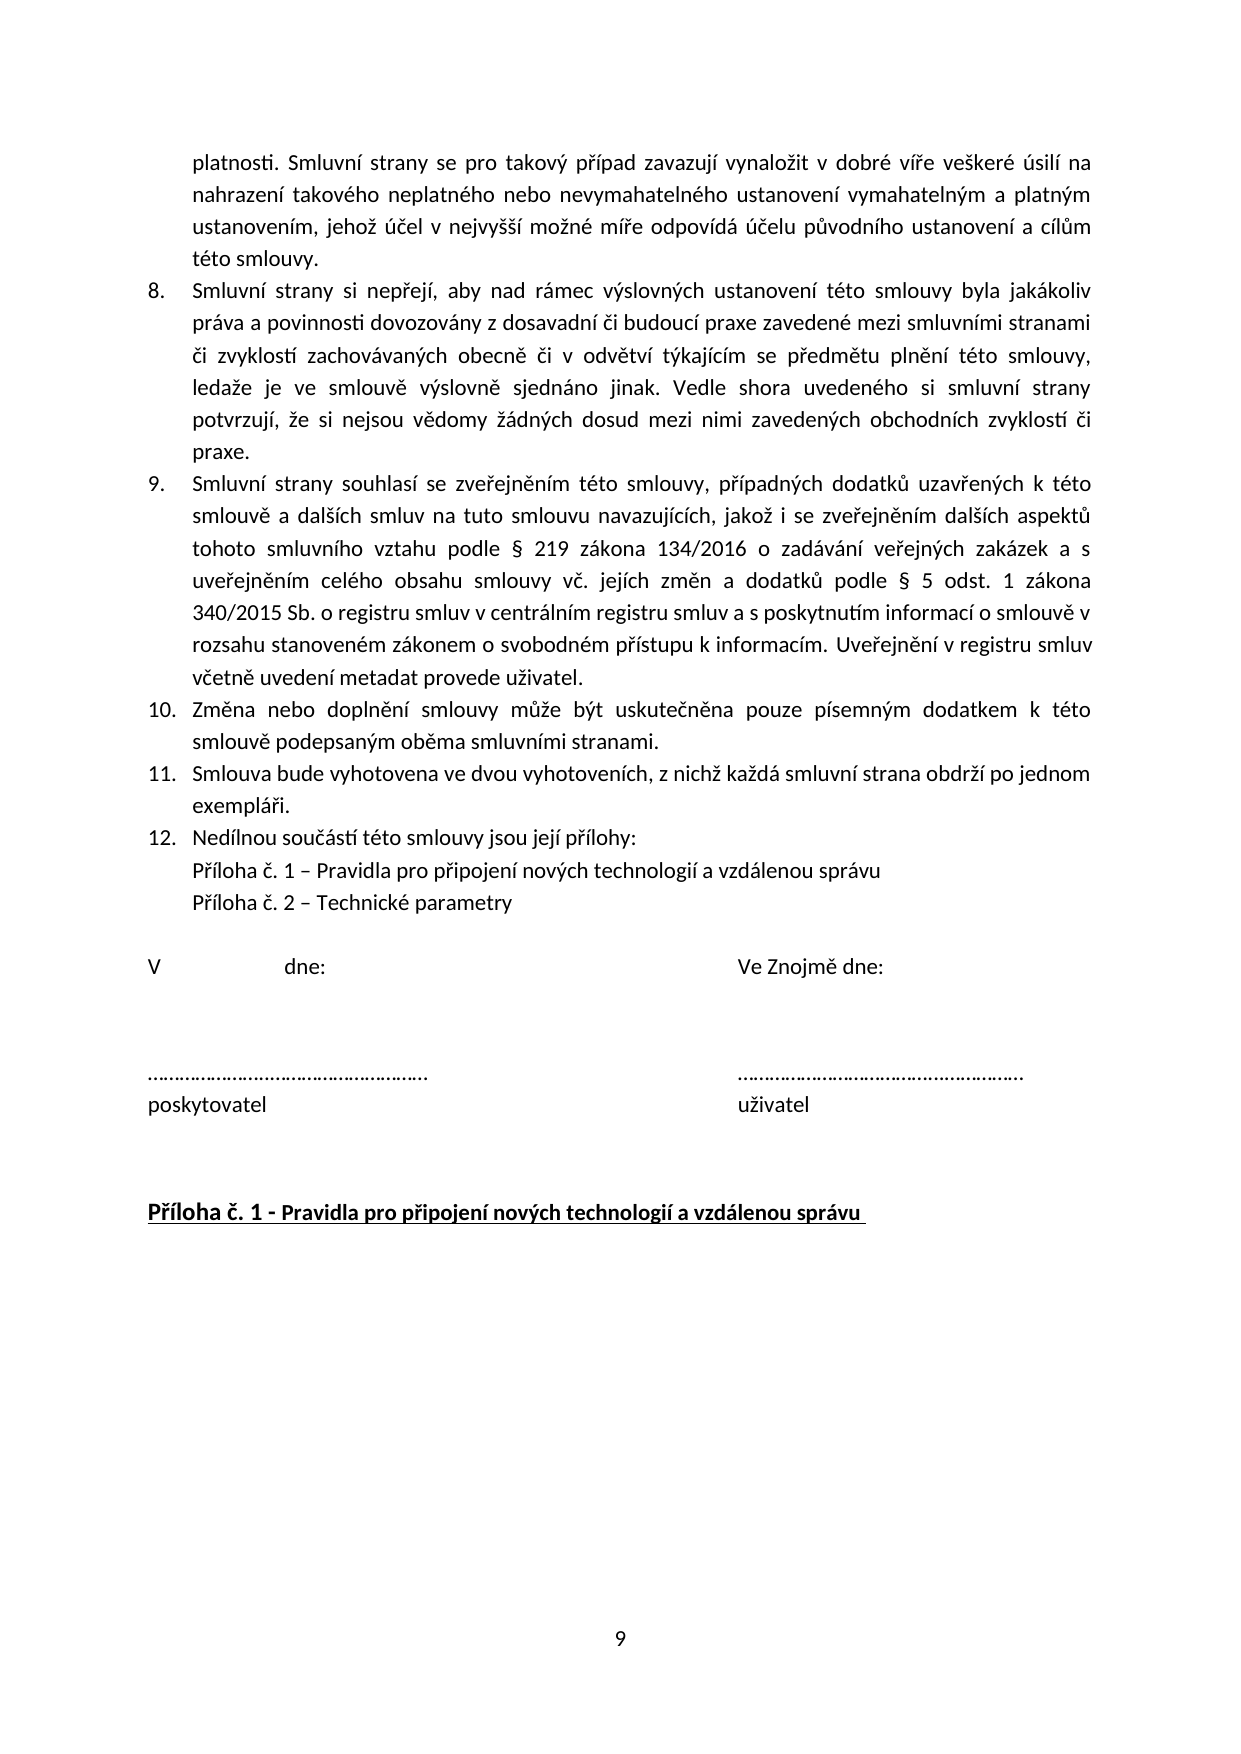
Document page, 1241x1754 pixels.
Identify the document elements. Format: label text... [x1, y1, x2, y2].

text Příloha č. 1 - Pravidla pro připojení nových technologií a vzdálenou správu [148, 1197, 1093, 1227]
list Smluvní strany souhlasí se zveřejněním této smlouvy, případných dodatků uzavřených k této smlouvě a dalších smluv na tuto smlouvu navazujících, jakož i se zveřejněním dalších aspektů tohoto smluvního vztahu podle § 219 zákona 134/2016 o zadávání veřejných zakázek a s uveřejněním celého obsahu smlouvy vč. jejích změn a dodatků podle § 5 odst. 1 zákona 340/2015 Sb. o registru smluv v centrálním registru smluv a s poskytnutím informací o smlouvě v rozsahu stanoveném zákonem o svobodném přístupu k informacím. Uveřejnění v registru smluv včetně uvedení metadat provede uživatel. [148, 469, 1093, 691]
list Změna nebo doplnění smlouvy může být uskutečněna pouze písemným dodatkem k této smlouvě podepsaným oběma smluvními stranami. [148, 695, 1093, 755]
list Smlouva bude vyhotovena ve dvou vyhotoveních, z nichž každá smluvní strana obdrží po jednom exempláři. [148, 759, 1093, 819]
list Smluvní strany si nepřejí, aby nad rámec výslovných ustanovení této smlouvy byla jakákoliv práva a povinnosti dovozovány z dosavadní či budoucí praxe zavedené mezi smluvními stranami či zvyklostí zachovávaných obecně či v odvětví týkajícím se předmětu plnění této smlouvy, ledaže je ve smlouvě výslovně sjednáno jinak. Vedle shora uvedeného si smluvní strany potvrzují, že si nejsou vědomy žádných dosud mezi nimi zavedených obchodních zvyklostí či praxe. [148, 276, 1093, 465]
list Nedílnou součástí této smlouvy jsou její přílohy: [148, 823, 1093, 852]
text Příloha č. 2 – Technické parametry [148, 888, 1093, 916]
text …………………..………………………… ………………………………...…………… poskytovatel uživatel [148, 1058, 1093, 1118]
text Příloha č. 1 – Pravidla pro připojení nových technologií a vzdálenou správu [148, 856, 1093, 884]
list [148, 148, 1093, 272]
text V dne: Ve Znojmě dne: [148, 952, 1093, 980]
